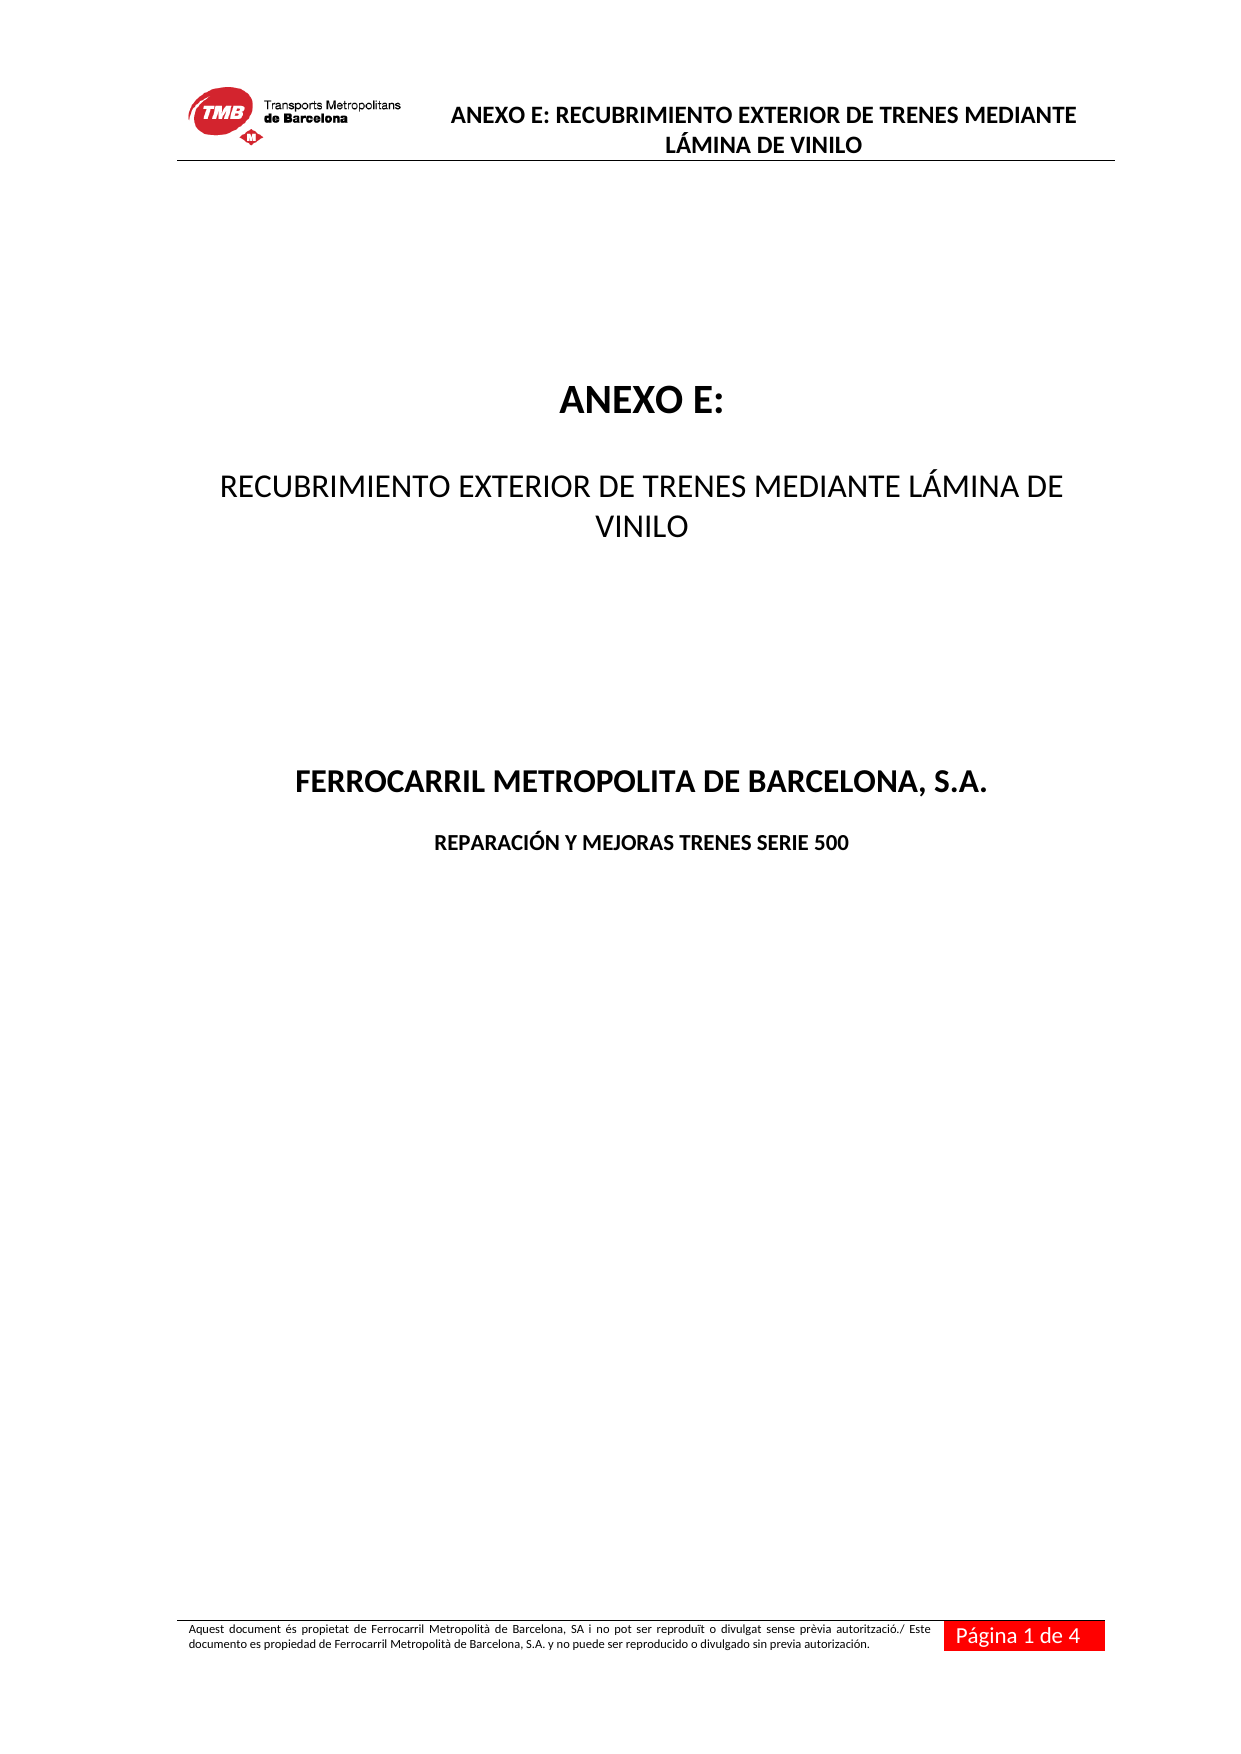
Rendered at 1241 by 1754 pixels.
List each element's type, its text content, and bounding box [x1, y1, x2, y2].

text RECUBRIMIENTO EXTERIOR DE TRENES MEDIANTE LÁMINA DE VINILO [177, 465, 1106, 546]
text REPARACIÓN Y MEJORAS TRENES SERIE 500 [177, 828, 1106, 857]
picture [188, 85, 402, 146]
text FERROCARRIL METROPOLITA DE BARCELONA, S.A. [177, 760, 1106, 801]
text ANEXO E: [177, 373, 1106, 424]
